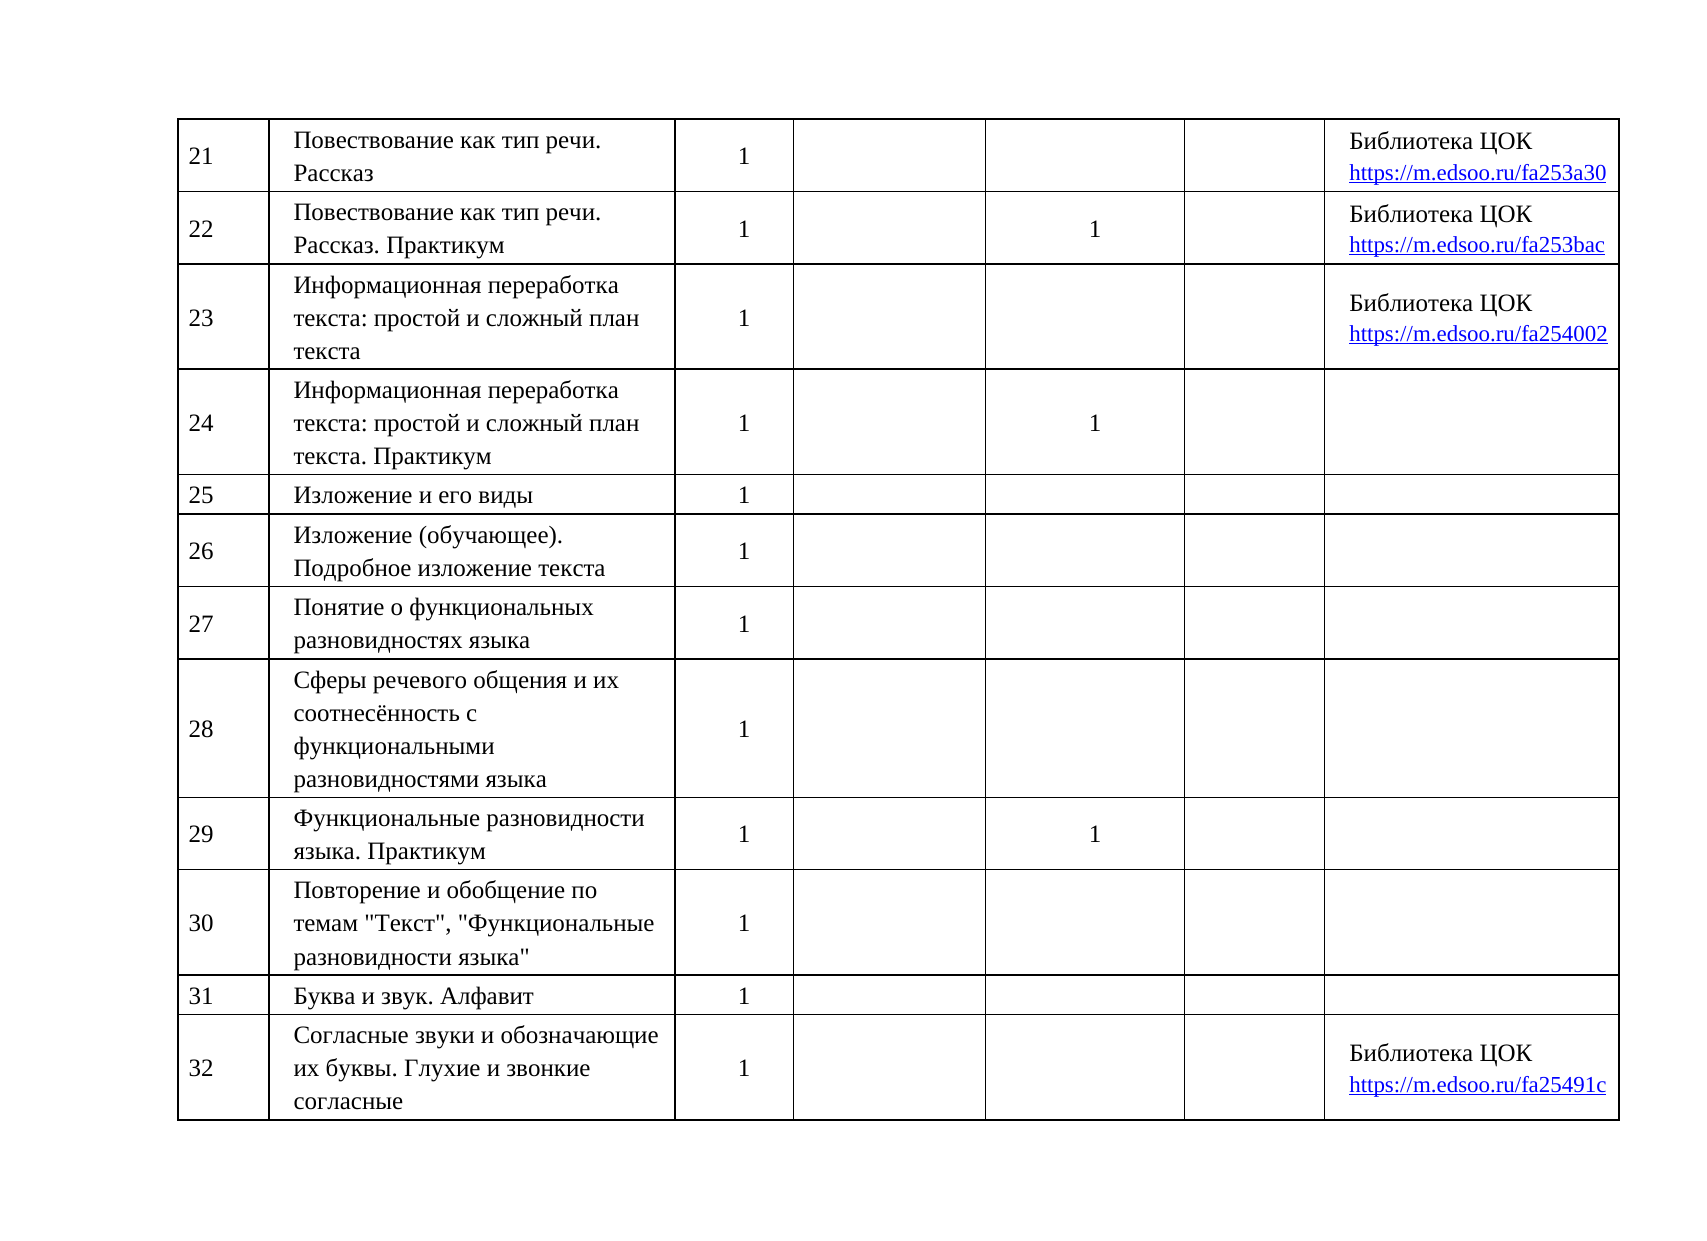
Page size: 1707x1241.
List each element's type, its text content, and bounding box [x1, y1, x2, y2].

table_cell [1325, 660, 1618, 796]
table_cell Сферы речевого общения и их соотнесённость с функциональными разновидностями языка [270, 660, 674, 796]
table_cell [1185, 1015, 1324, 1119]
table_cell [1325, 798, 1618, 869]
table_cell [1325, 587, 1618, 658]
table_cell [794, 660, 985, 796]
table_cell Повествование как тип речи. Рассказ. Практикум [270, 192, 674, 263]
table_cell Согласные звуки и обозначающие их буквы. Глухие и звонкие согласные [270, 1015, 674, 1119]
table_cell 1 [676, 120, 793, 191]
table_cell 29 [179, 798, 268, 869]
table_cell Изложение (обучающее). Подробное изложение текста [270, 515, 674, 586]
table_cell [986, 265, 1184, 368]
table_cell 1 [676, 870, 793, 974]
table_cell Библиотека ЦОК https://m.edsoo.ru/fa253bac [1325, 192, 1618, 263]
table_cell Понятие о функциональных разновидностях языка [270, 587, 674, 658]
table_cell [794, 192, 985, 263]
table_cell [1185, 515, 1324, 586]
table_cell [794, 475, 985, 513]
table_cell [1185, 798, 1324, 869]
table_cell [794, 370, 985, 474]
table_cell 22 [179, 192, 268, 263]
table_cell Повествование как тип речи. Рассказ [270, 120, 674, 191]
table_cell Информационная переработка текста: простой и сложный план текста [270, 265, 674, 368]
table_cell [794, 120, 985, 191]
table_cell 1 [676, 798, 793, 869]
table_cell [1185, 976, 1324, 1013]
table_cell [986, 475, 1184, 513]
table_cell [1185, 370, 1324, 474]
table_cell 1 [676, 515, 793, 586]
table_cell [986, 870, 1184, 974]
table_cell 1 [676, 370, 793, 474]
table_cell [1185, 475, 1324, 513]
table_cell [986, 1015, 1184, 1119]
table_cell 1 [986, 192, 1184, 263]
table_cell [794, 1015, 985, 1119]
table_cell 1 [986, 370, 1184, 474]
table_cell [1325, 976, 1618, 1013]
table_cell Библиотека ЦОК https://m.edsoo.ru/fa25491c [1325, 1015, 1618, 1119]
table_cell [1185, 870, 1324, 974]
table_cell [986, 660, 1184, 796]
table_cell 1 [676, 475, 793, 513]
table_cell 26 [179, 515, 268, 586]
table_cell Функциональные разновидности языка. Практикум [270, 798, 674, 869]
table_cell [1325, 515, 1618, 586]
table_cell 27 [179, 587, 268, 658]
table_cell [794, 870, 985, 974]
table_cell [1185, 587, 1324, 658]
table_cell [794, 265, 985, 368]
table_cell [1185, 120, 1324, 191]
table_cell 24 [179, 370, 268, 474]
table_cell Повторение и обобщение по темам "Текст", "Функциональные разновидности языка" [270, 870, 674, 974]
table_cell [1325, 370, 1618, 474]
table_cell 31 [179, 976, 268, 1013]
table_cell [794, 798, 985, 869]
table_cell 1 [676, 265, 793, 368]
table_cell 23 [179, 265, 268, 368]
table_cell 1 [676, 192, 793, 263]
table_cell [986, 120, 1184, 191]
table_cell [794, 515, 985, 586]
table_cell [794, 976, 985, 1013]
table_cell 32 [179, 1015, 268, 1119]
table_cell 28 [179, 660, 268, 796]
table_cell [986, 587, 1184, 658]
table_cell [1185, 192, 1324, 263]
table_cell [1185, 265, 1324, 368]
table_cell Информационная переработка текста: простой и сложный план текста. Практикум [270, 370, 674, 474]
table_cell Библиотека ЦОК https://m.edsoo.ru/fa254002 [1325, 265, 1618, 368]
table_cell [1185, 660, 1324, 796]
table_cell 21 [179, 120, 268, 191]
table_cell [1325, 475, 1618, 513]
table_cell 1 [676, 1015, 793, 1119]
table_cell 1 [676, 587, 793, 658]
table_cell [986, 976, 1184, 1013]
table_cell Изложение и его виды [270, 475, 674, 513]
table_cell 30 [179, 870, 268, 974]
table_cell 1 [676, 976, 793, 1013]
table_cell [1325, 870, 1618, 974]
table_cell [794, 587, 985, 658]
table_cell 25 [179, 475, 268, 513]
table_cell Библиотека ЦОК https://m.edsoo.ru/fa253a30 [1325, 120, 1618, 191]
table_cell 1 [676, 660, 793, 796]
table_cell [986, 515, 1184, 586]
table_cell 1 [986, 798, 1184, 869]
table_cell Буква и звук. Алфавит [270, 976, 674, 1013]
